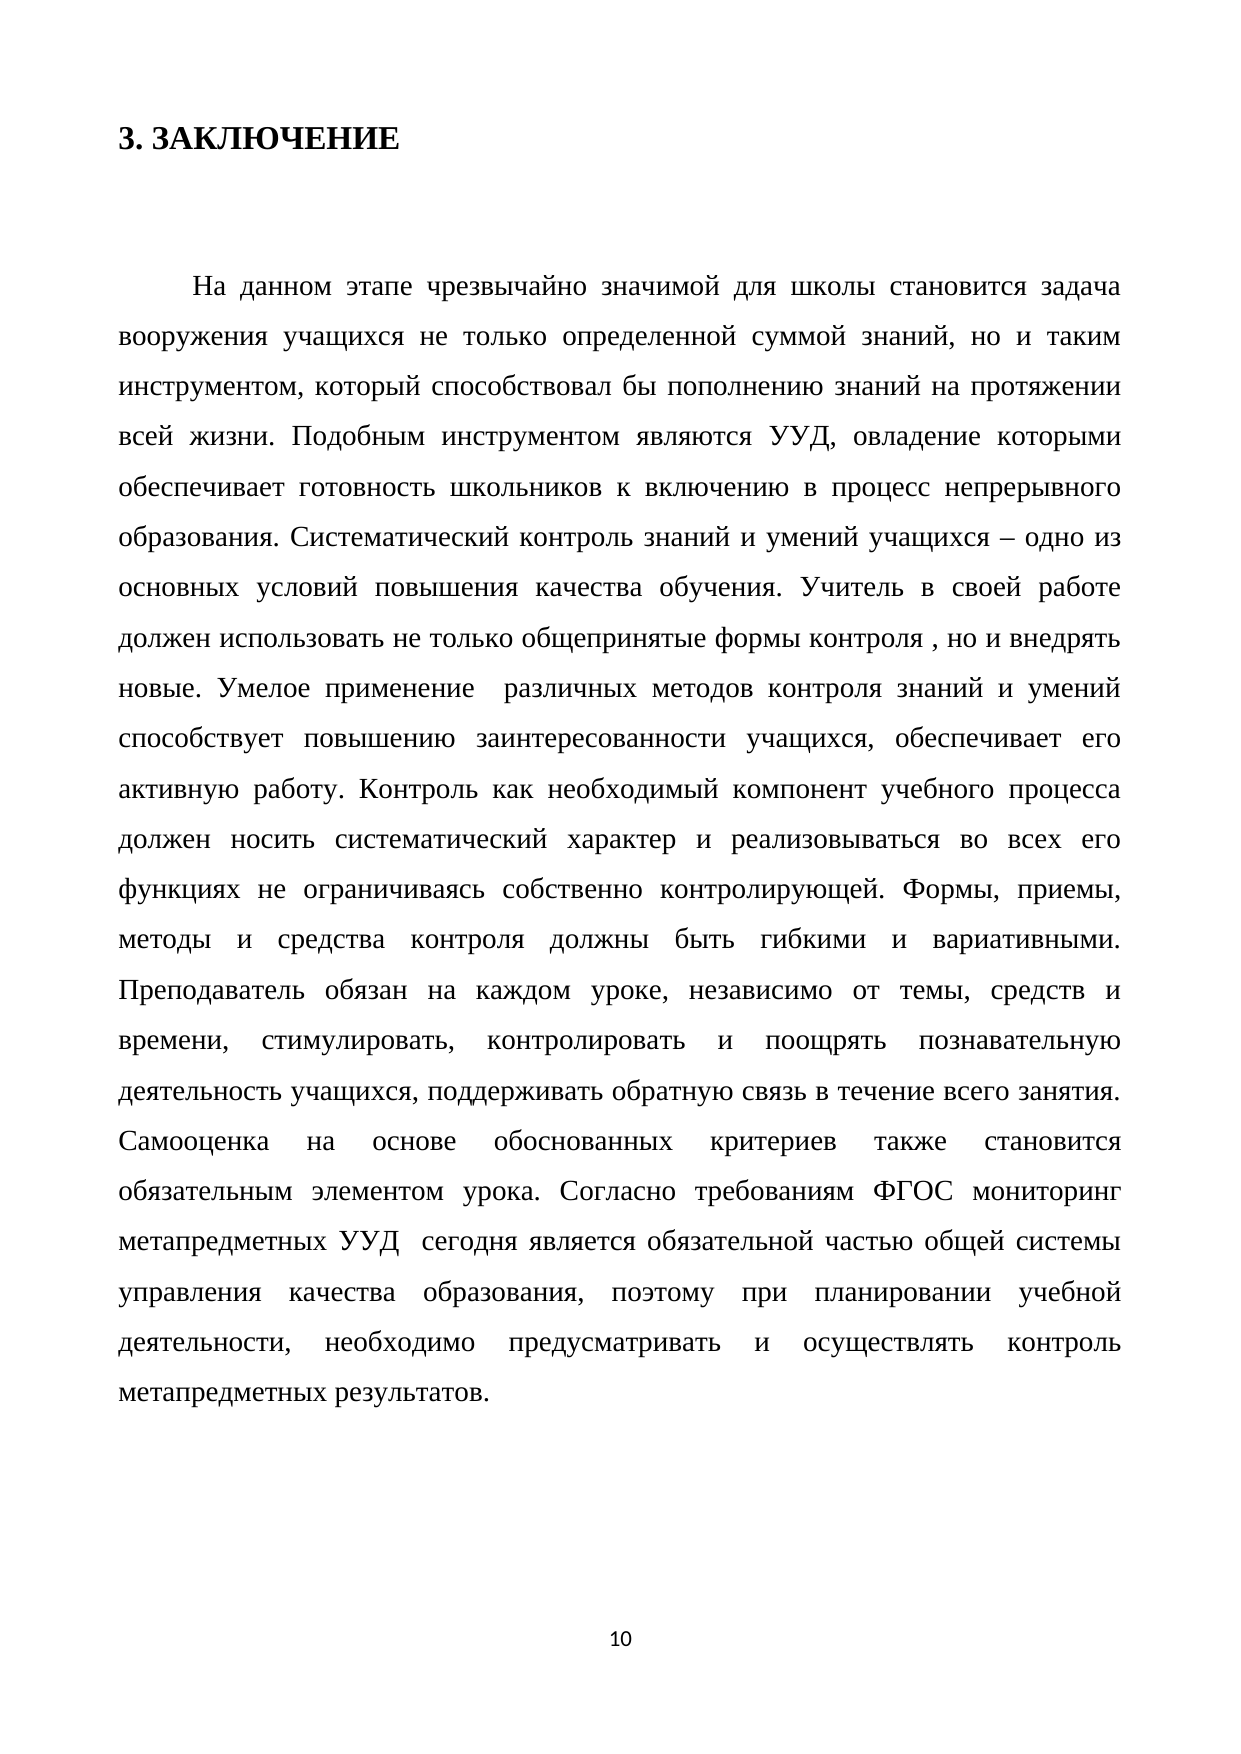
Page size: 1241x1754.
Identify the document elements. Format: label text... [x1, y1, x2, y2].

text 3. ЗАКЛЮЧЕНИЕ [118, 118, 1122, 156]
text На данном этапе чрезвычайно значимой для школы становится задача вооружения учащихся не только определенной суммой знаний, но и таким инструментом, который способствовал бы пополнению знаний на протяжении всей жизни. Подобным инструментом являются УУД, овладение которыми обеспечивает готовность школьников к включению в процесс непрерывного образования. Систематический контроль знаний и умений учащихся – одно из основных условий повышения качества обучения. Учитель в своей работе должен использовать не только общепринятые формы контроля , но и внедрять новые. Умелое применение различных методов контроля знаний и умений способствует повышению заинтересованности учащихся, обеспечивает его активную работу. Контроль как необходимый компонент учебного процесса должен носить систематический характер и реализовываться во всех его функциях не ограничиваясь собственно контролирующей. Формы, приемы, методы и средства контроля должны быть гибкими и вариативными. Преподаватель обязан на каждом уроке, независимо от темы, средств и времени, стимулировать, контролировать и поощрять познавательную деятельность учащихся, поддерживать обратную связь в течение всего занятия. Самооценка на основе обоснованных критериев также становится обязательным элементом урока. Согласно требованиям ФГОС мониторинг метапредметных УУД сегодня является обязательной частью общей системы управления качества образования, поэтому при планировании учебной деятельности, необходимо предусматривать и осуществлять контроль метапредметных результатов. [118, 268, 1122, 1408]
